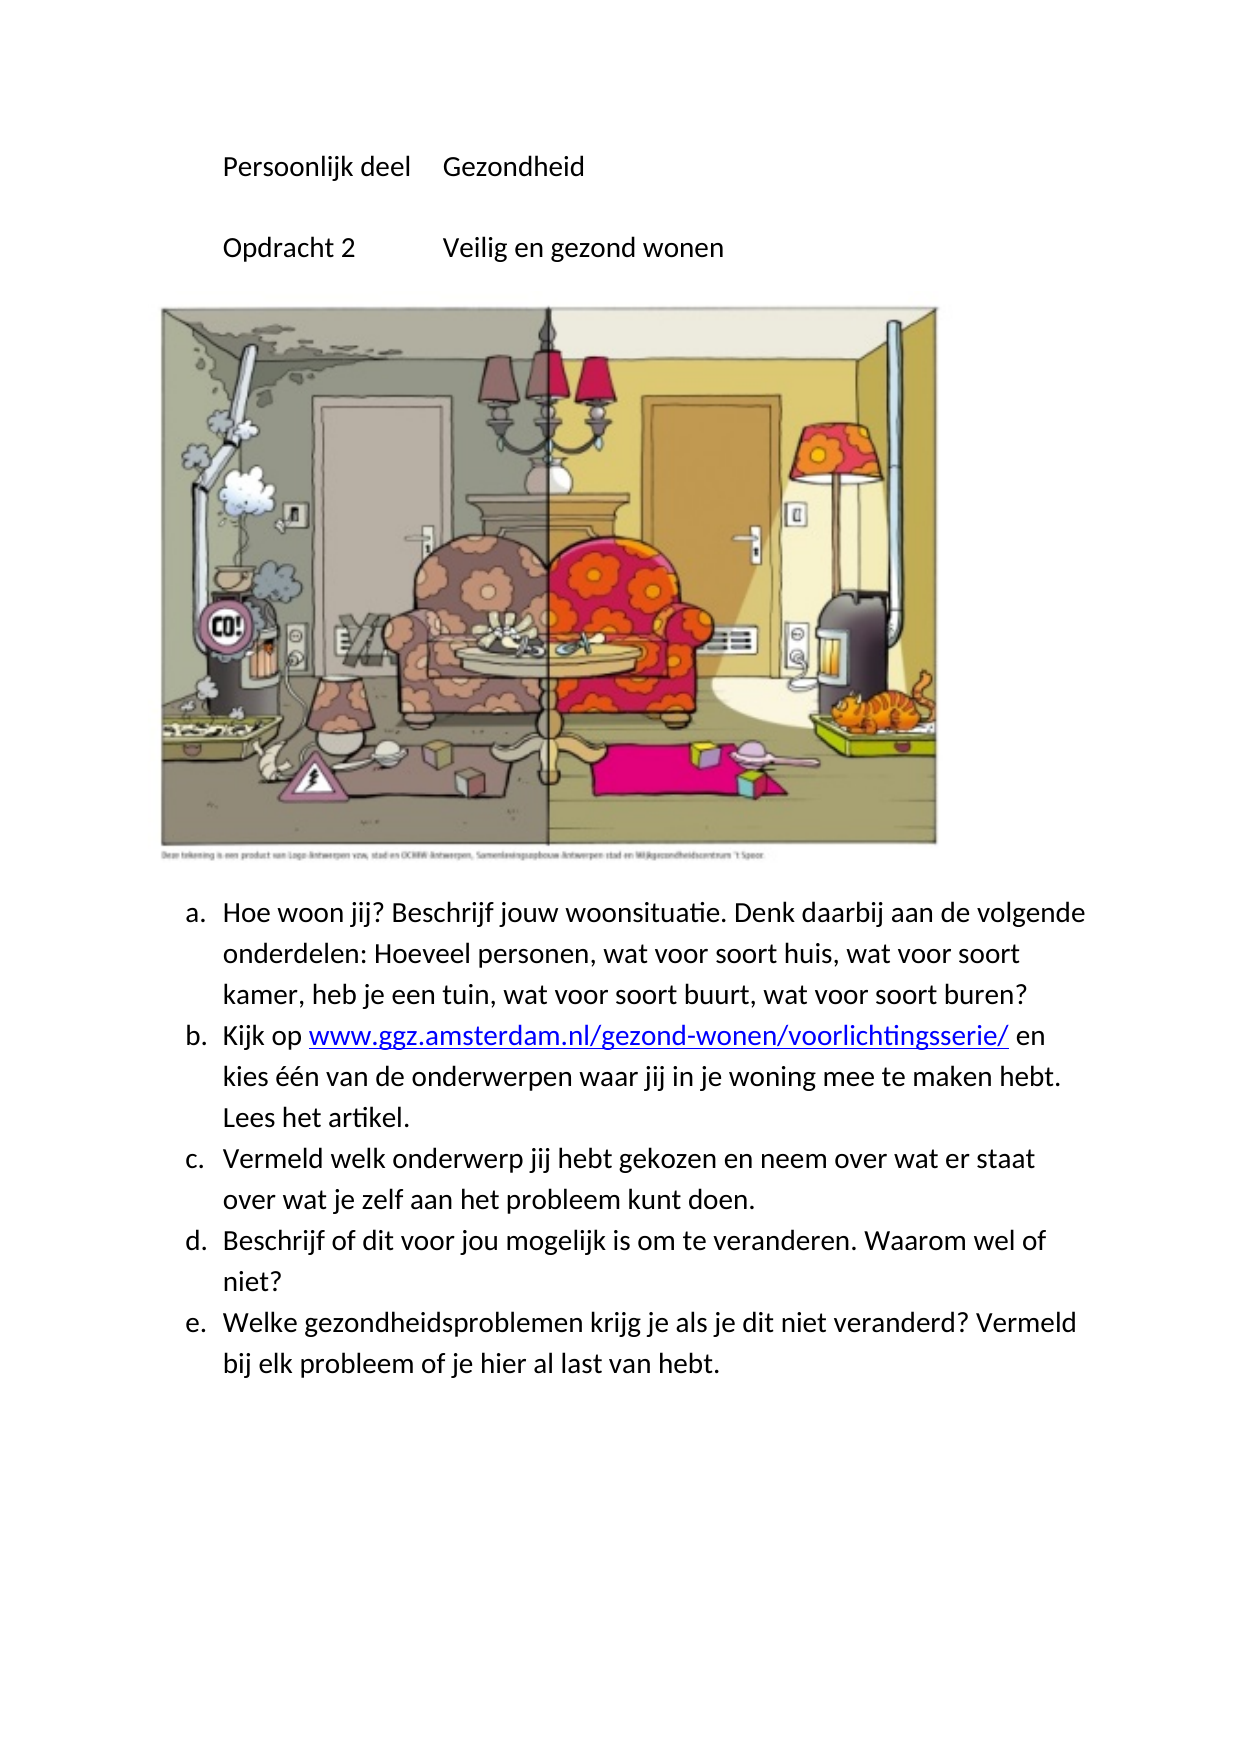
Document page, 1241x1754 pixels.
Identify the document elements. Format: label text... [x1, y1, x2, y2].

list Beschrijf of dit voor jou mogelijk is om te veranderen. Waarom wel of niet? [185, 1222, 1093, 1298]
list Kijk op www.ggz.amsterdam.nl/gezond-wonen/voorlichtingsserie/ en kies één van de onderwerpen waar jij in je woning mee te maken hebt. Lees het artikel. [185, 1017, 1093, 1135]
list Hoe woon jij? Beschrijf jouw woonsituatie. Denk daarbij aan de volgende onderdelen: Hoeveel personen, wat voor soort huis, wat voor soort kamer, heb je een tuin, wat voor soort buurt, wat voor soort buren? [185, 894, 1093, 1012]
list Welke gezondheidsproblemen krijg je als je dit niet veranderd? Vermeld bij elk probleem of je hier al last van hebt. [185, 1304, 1093, 1413]
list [185, 148, 1093, 265]
picture [147, 291, 953, 870]
list Vermeld welk onderwerp jij hebt gekozen en neem over wat er staat over wat je zelf aan het probleem kunt doen. [185, 1140, 1093, 1217]
